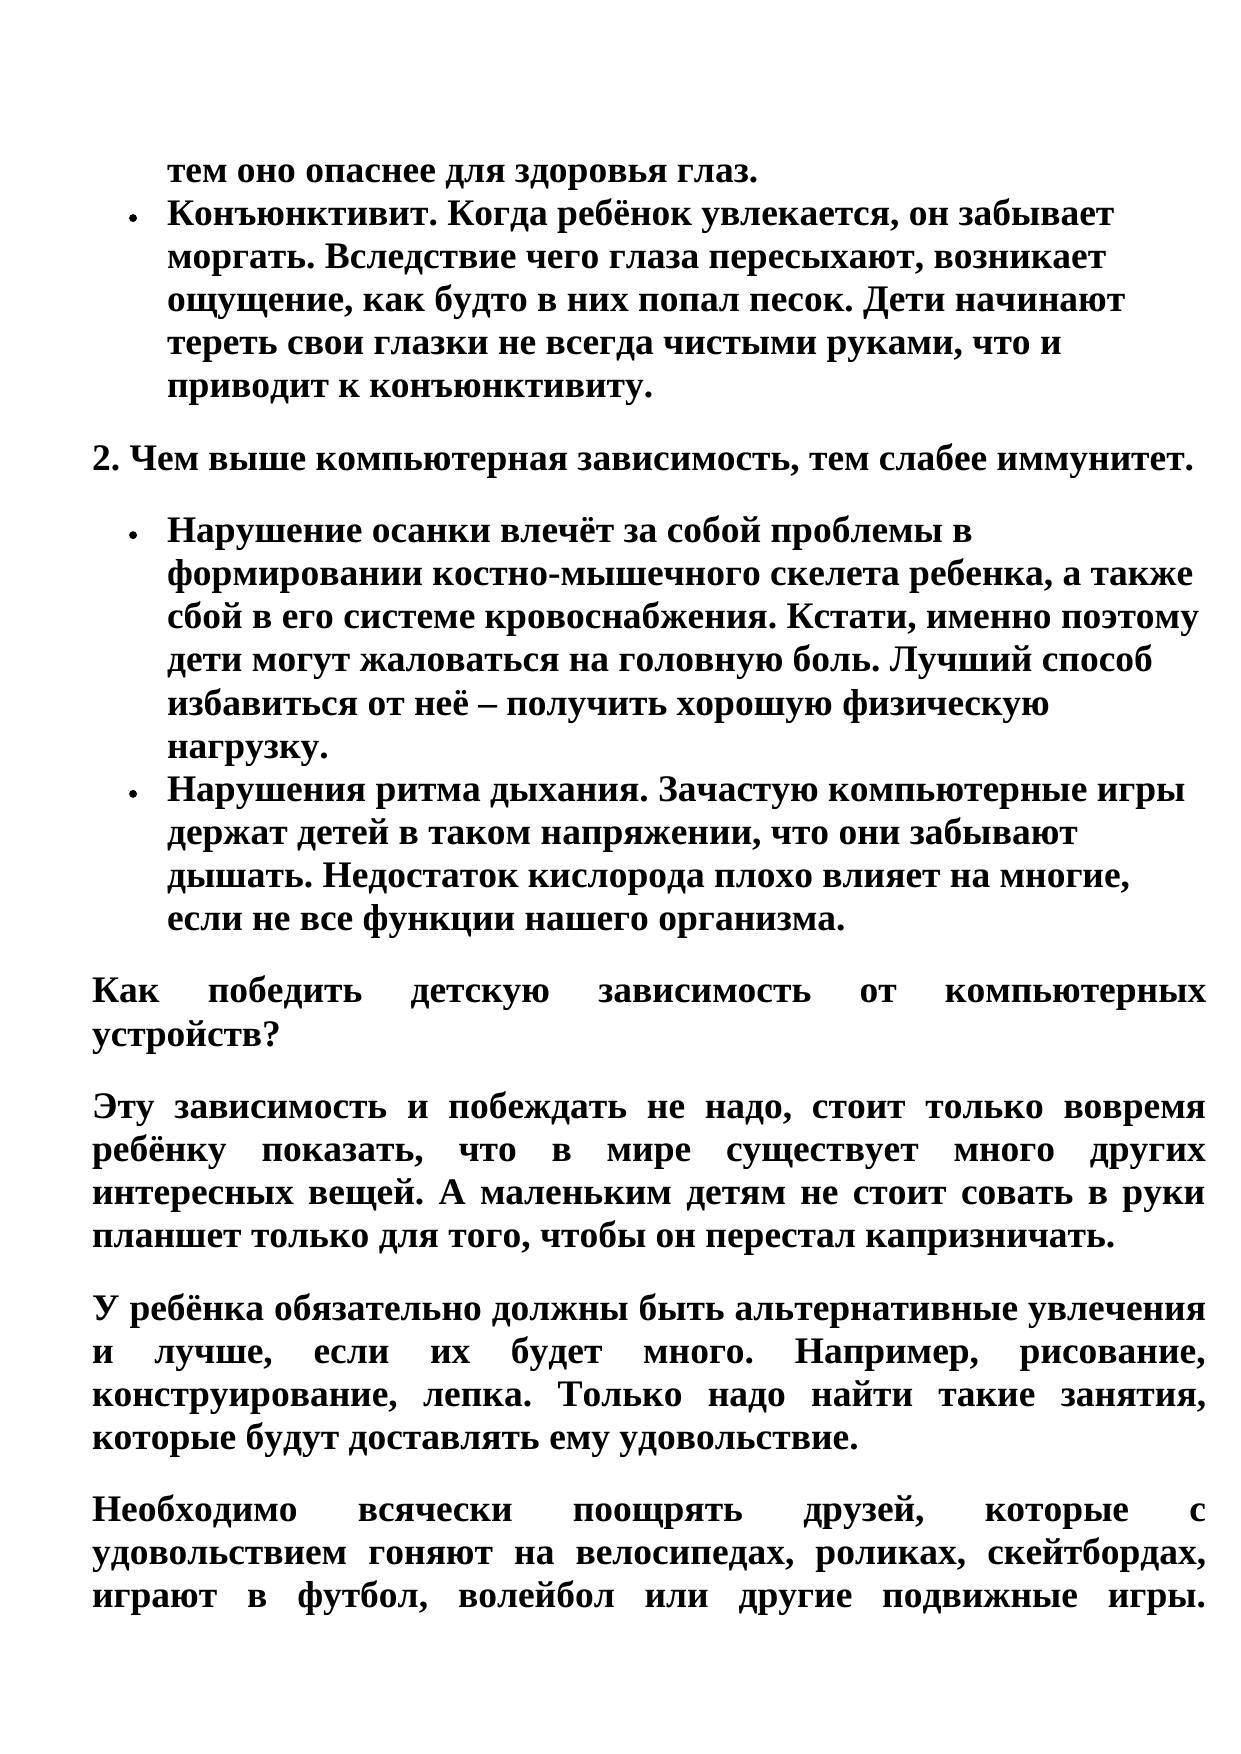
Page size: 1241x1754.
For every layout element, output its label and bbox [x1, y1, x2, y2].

table_cell [89, 118, 1204, 1616]
